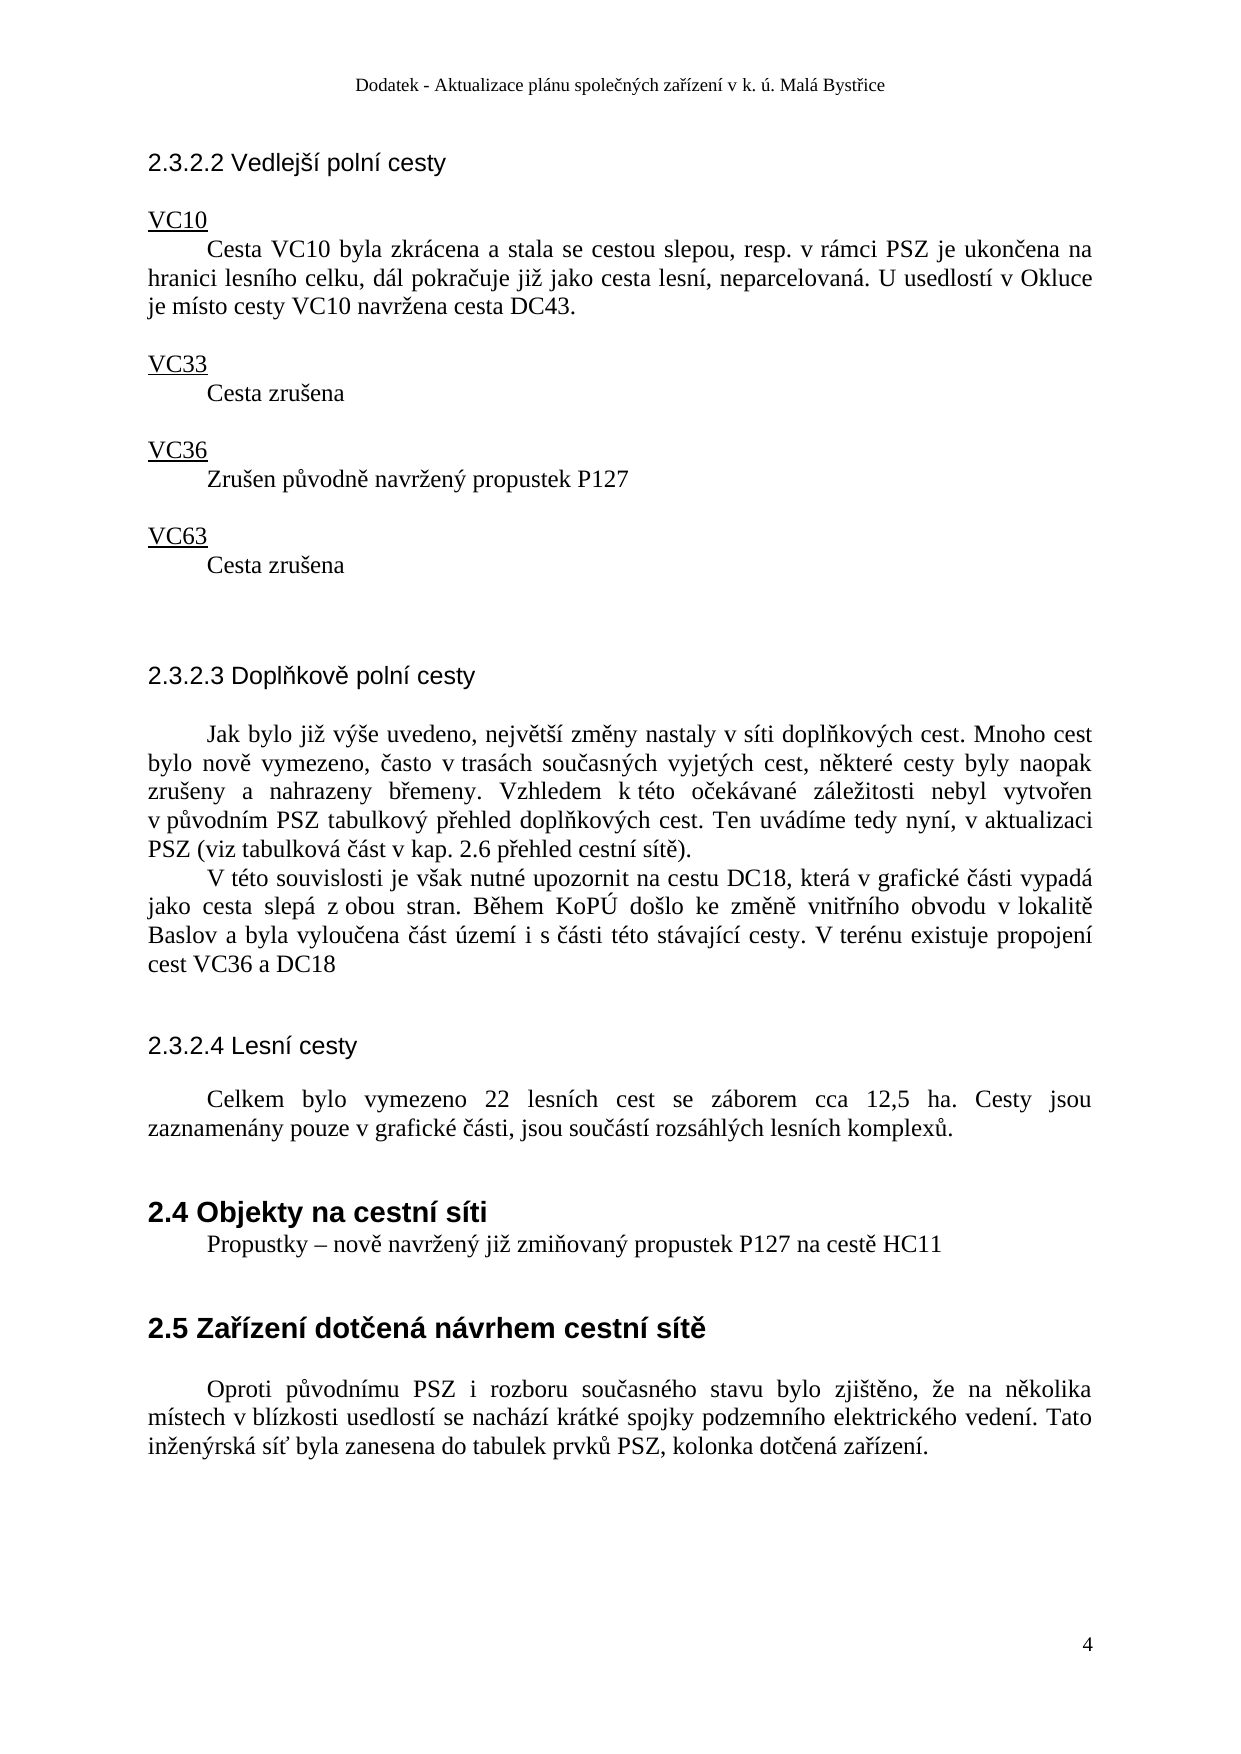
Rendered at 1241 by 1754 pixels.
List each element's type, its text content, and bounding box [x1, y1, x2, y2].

text Celkem bylo vymezeno 22 lesních cest se záborem cca 12,5 ha. Cesty jsou zaznamenány pouze v grafické části, jsou součástí rozsáhlých lesních komplexů. [148, 1084, 1093, 1142]
text Jak bylo již výše uvedeno, největší změny nastaly v síti doplňkových cest. Mnoho cest bylo nově vymezeno, často v trasách současných vyjetých cest, některé cesty byly naopak zrušeny a nahrazeny břemeny. Vzhledem k této očekávané záležitosti nebyl vytvořen v původním PSZ tabulkový přehled doplňkových cest. Ten uvádíme tedy nyní, v aktualizaci PSZ (viz tabulková část v kap. 2.6 přehled cestní sítě). [148, 719, 1093, 863]
text VC63 [148, 521, 1093, 550]
text VC33 [148, 349, 1093, 378]
text Propustky – nově navržený již zmiňovaný propustek P127 na cestě HC11 [148, 1229, 1093, 1258]
text Cesta zrušena [148, 550, 1093, 579]
text V této souvislosti je však nutné upozornit na cestu DC18, která v grafické části vypadá jako cesta slepá z obou stran. Během KoPÚ došlo ke změně vnitřního obvodu v lokalitě Baslov a byla vyloučena část území i s části této stávající cesty. V terénu existuje propojení cest VC36 a DC18 [148, 863, 1093, 978]
subtitle 2.3.2.2 Vedlejší polní cesty [148, 148, 1093, 176]
text Cesta VC10 byla zkrácena a stala se cestou slepou, resp. v rámci PSZ je ukončena na hranici lesního celku, dál pokračuje již jako cesta lesní, neparcelovaná. U usedlostí v Okluce je místo cesty VC10 navržena cesta DC43. [148, 234, 1093, 320]
subtitle 2.4 Objekty na cestní síti [148, 1195, 1093, 1229]
text Zrušen původně navržený propustek P127 [148, 464, 1093, 493]
text Cesta zrušena [148, 378, 1093, 406]
subtitle 2.5 Zařízení dotčená návrhem cestní sítě [148, 1311, 1093, 1345]
subtitle 2.3.2.4 Lesní cesty [148, 1031, 1093, 1060]
text VC10 [148, 205, 1093, 234]
text VC36 [148, 435, 1093, 464]
text Oproti původnímu PSZ i rozboru současného stavu bylo zjištěno, že na několika místech v blízkosti usedlostí se nachází krátké spojky podzemního elektrického vedení. Tato inženýrská síť byla zanesena do tabulek prvků PSZ, kolonka dotčená zařízení. [148, 1374, 1093, 1460]
subtitle 2.3.2.3 Doplňkově polní cesty [148, 661, 1093, 690]
